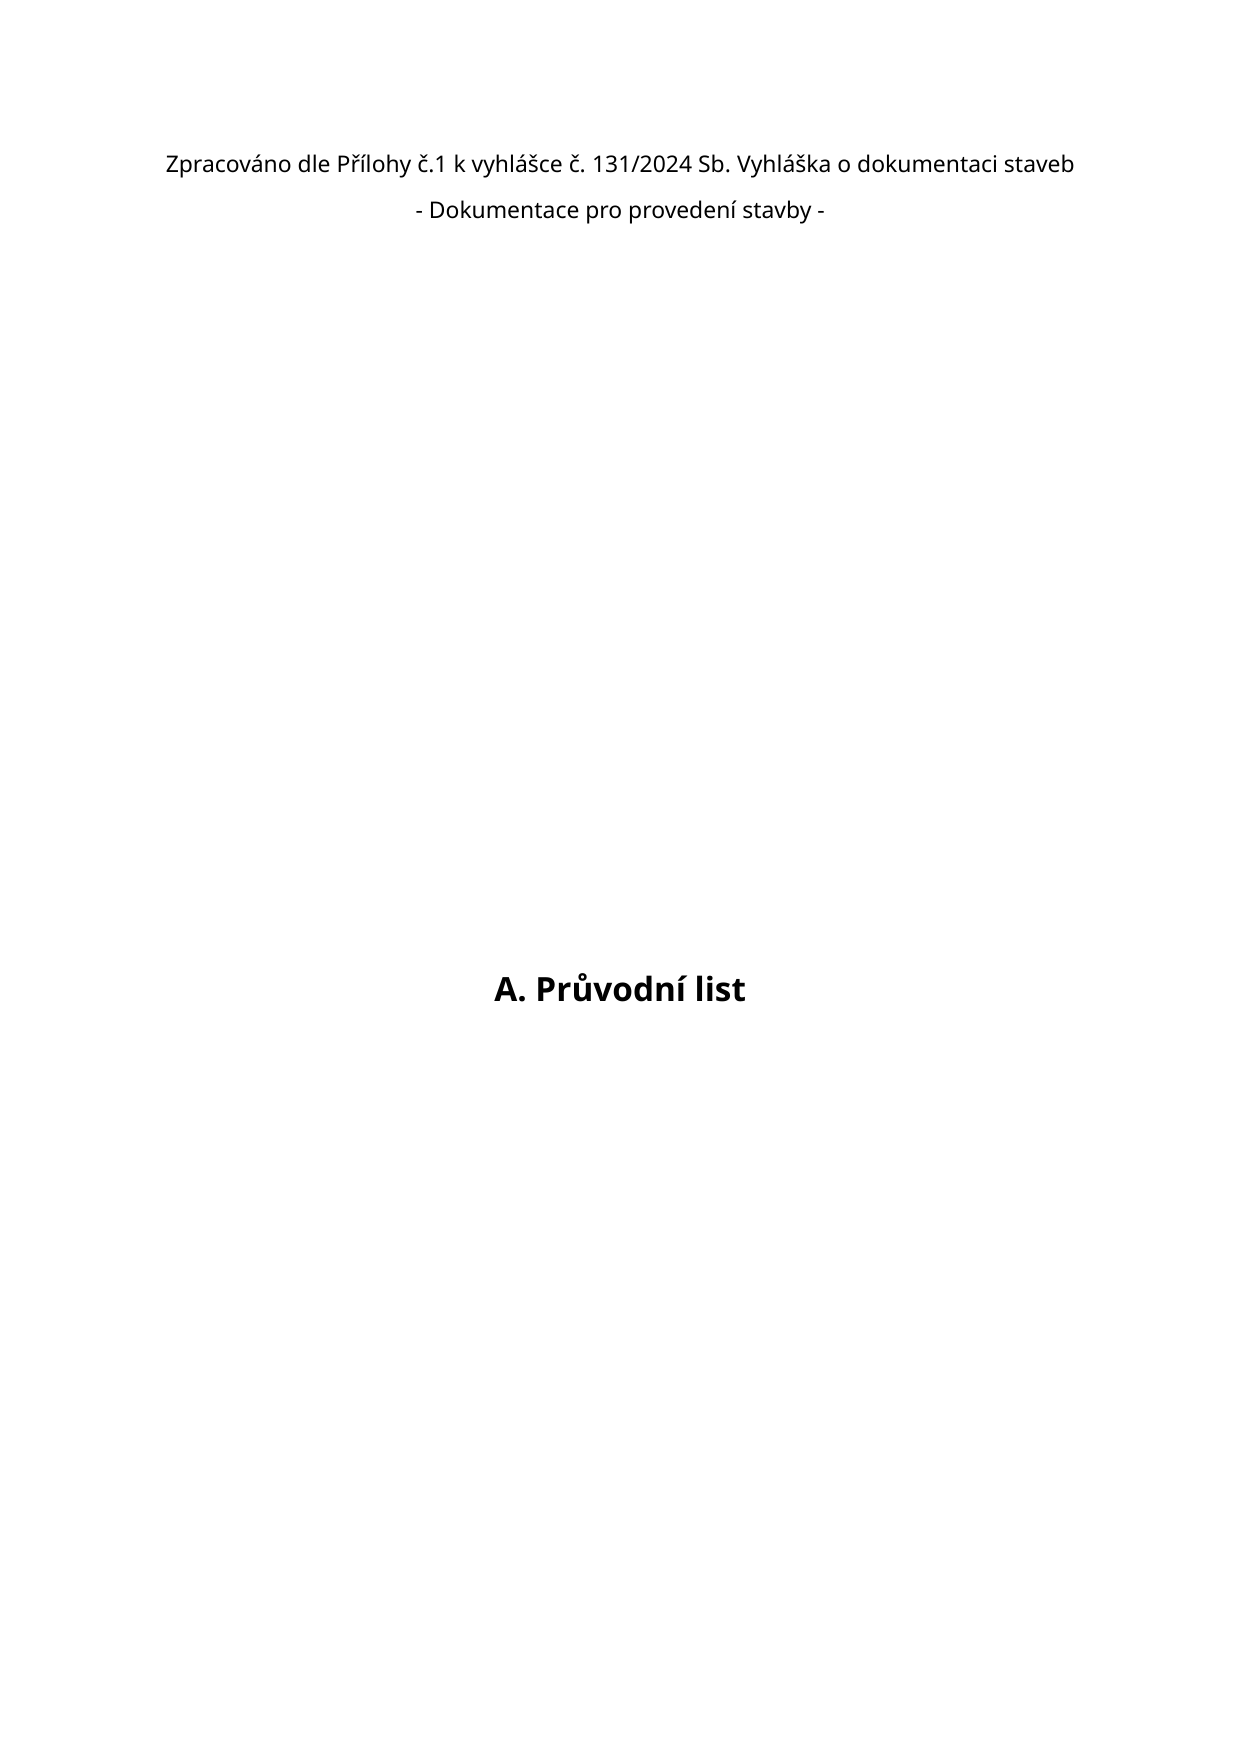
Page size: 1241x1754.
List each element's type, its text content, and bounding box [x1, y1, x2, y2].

text A. Průvodní list [148, 966, 1093, 1011]
text Zpracováno dle Přílohy č.1 k vyhlášce č. 131/2024 Sb. Vyhláška o dokumentaci staveb [148, 148, 1093, 179]
text - Dokumentace pro provedení stavby - [148, 194, 1093, 226]
